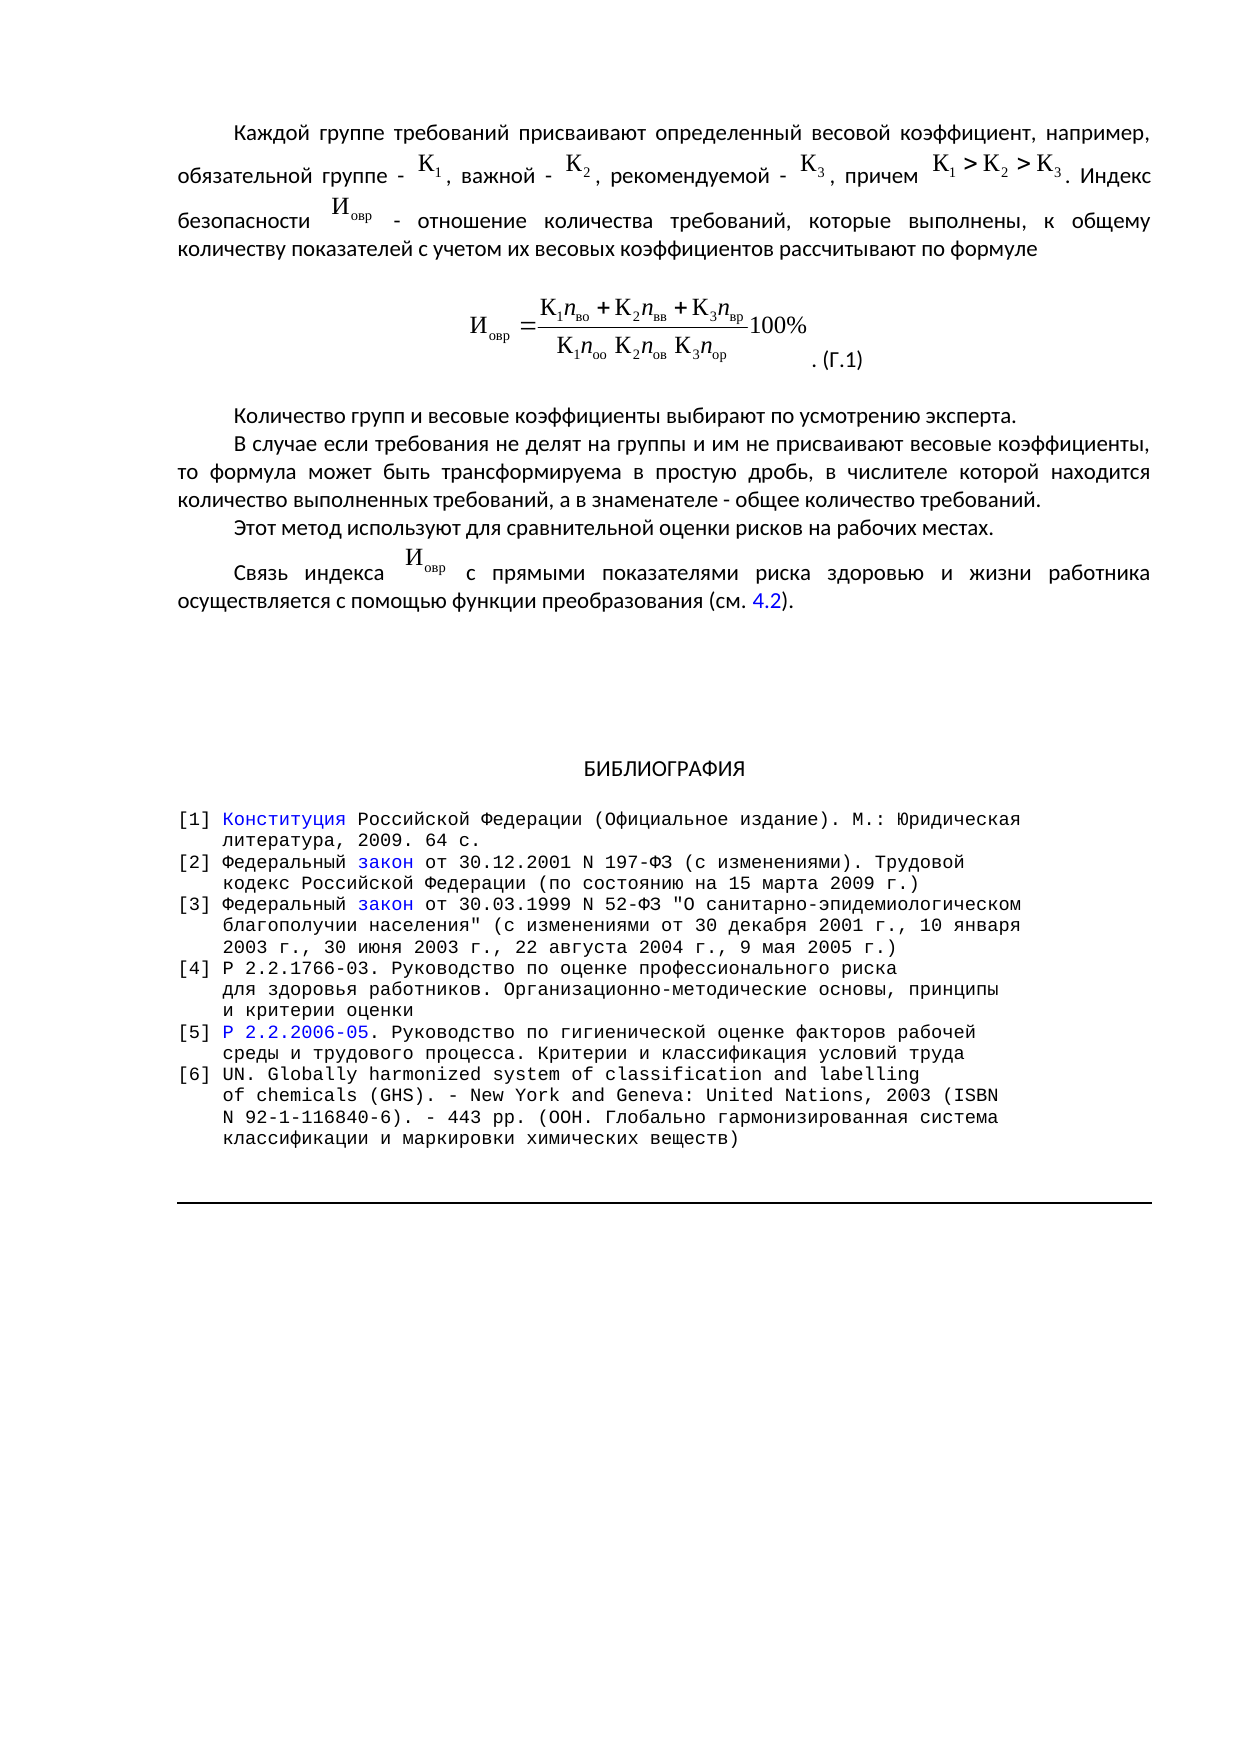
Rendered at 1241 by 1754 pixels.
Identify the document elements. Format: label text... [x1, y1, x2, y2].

text литература, 2009. 64 с. [177, 831, 1152, 852]
text [4] Р 2.2.1766-03. Руководство по оценке профессионального риска [177, 959, 1152, 980]
text [6] UN. Globally harmonized system of classification and labelling [177, 1065, 1152, 1086]
text [3] Федеральный закон от 30.03.1999 N 52-ФЗ "О санитарно-эпидемиологическом [177, 895, 1152, 916]
text Этот метод используют для сравнительной оценки рисков на рабочих местах. [177, 513, 1152, 541]
text of chemicals (GHS). - New York and Geneva: United Nations, 2003 (ISBN [177, 1086, 1152, 1107]
text кодекс Российской Федерации (по состоянию на 15 марта 2009 г.) [177, 874, 1152, 895]
text Связь индекса с прямыми показателями риска здоровью и жизни работника осуществляется с помощью функции преобразования (см. 4.2). [177, 541, 1152, 614]
text для здоровья работников. Организационно-методические основы, принципы [177, 980, 1152, 1001]
text среды и трудового процесса. Критерии и классификация условий труда [177, 1044, 1152, 1065]
text [1] Конституция Российской Федерации (Официальное издание). М.: Юридическая [177, 810, 1152, 831]
text N 92-1-116840-6). - 443 pp. (ООН. Глобально гармонизированная система [177, 1107, 1152, 1129]
text и критерии оценки [177, 1001, 1152, 1022]
text Каждой группе требований присваивают определенный весовой коэффициент, например, обязательной группе - , важной - , рекомендуемой - , причем . Индекс безопасности - отношение количества требований, которые выполнены, к общему количеству показателей с учетом их весовых коэффициентов рассчитывают по формуле [177, 118, 1152, 262]
text Количество групп и весовые коэффициенты выбирают по усмотрению эксперта. [177, 401, 1152, 429]
text . (Г.1) [177, 290, 1152, 373]
text благополучии населения" (с изменениями от 30 декабря 2001 г., 10 января [177, 916, 1152, 937]
text 2003 г., 30 июня 2003 г., 22 августа 2004 г., 9 мая 2005 г.) [177, 937, 1152, 959]
text В случае если требования не делят на группы и им не присваивают весовые коэффициенты, то формула может быть трансформируема в простую дробь, в числителе которой находится количество выполненных требований, а в знаменателе - общее количество требований. [177, 429, 1152, 513]
text БИБЛИОГРАФИЯ [177, 754, 1152, 782]
text [5] Р 2.2.2006-05. Руководство по гигиенической оценке факторов рабочей [177, 1022, 1152, 1044]
text [2] Федеральный закон от 30.12.2001 N 197-ФЗ (с изменениями). Трудовой [177, 852, 1152, 874]
text классификации и маркировки химических веществ) [177, 1129, 1152, 1150]
